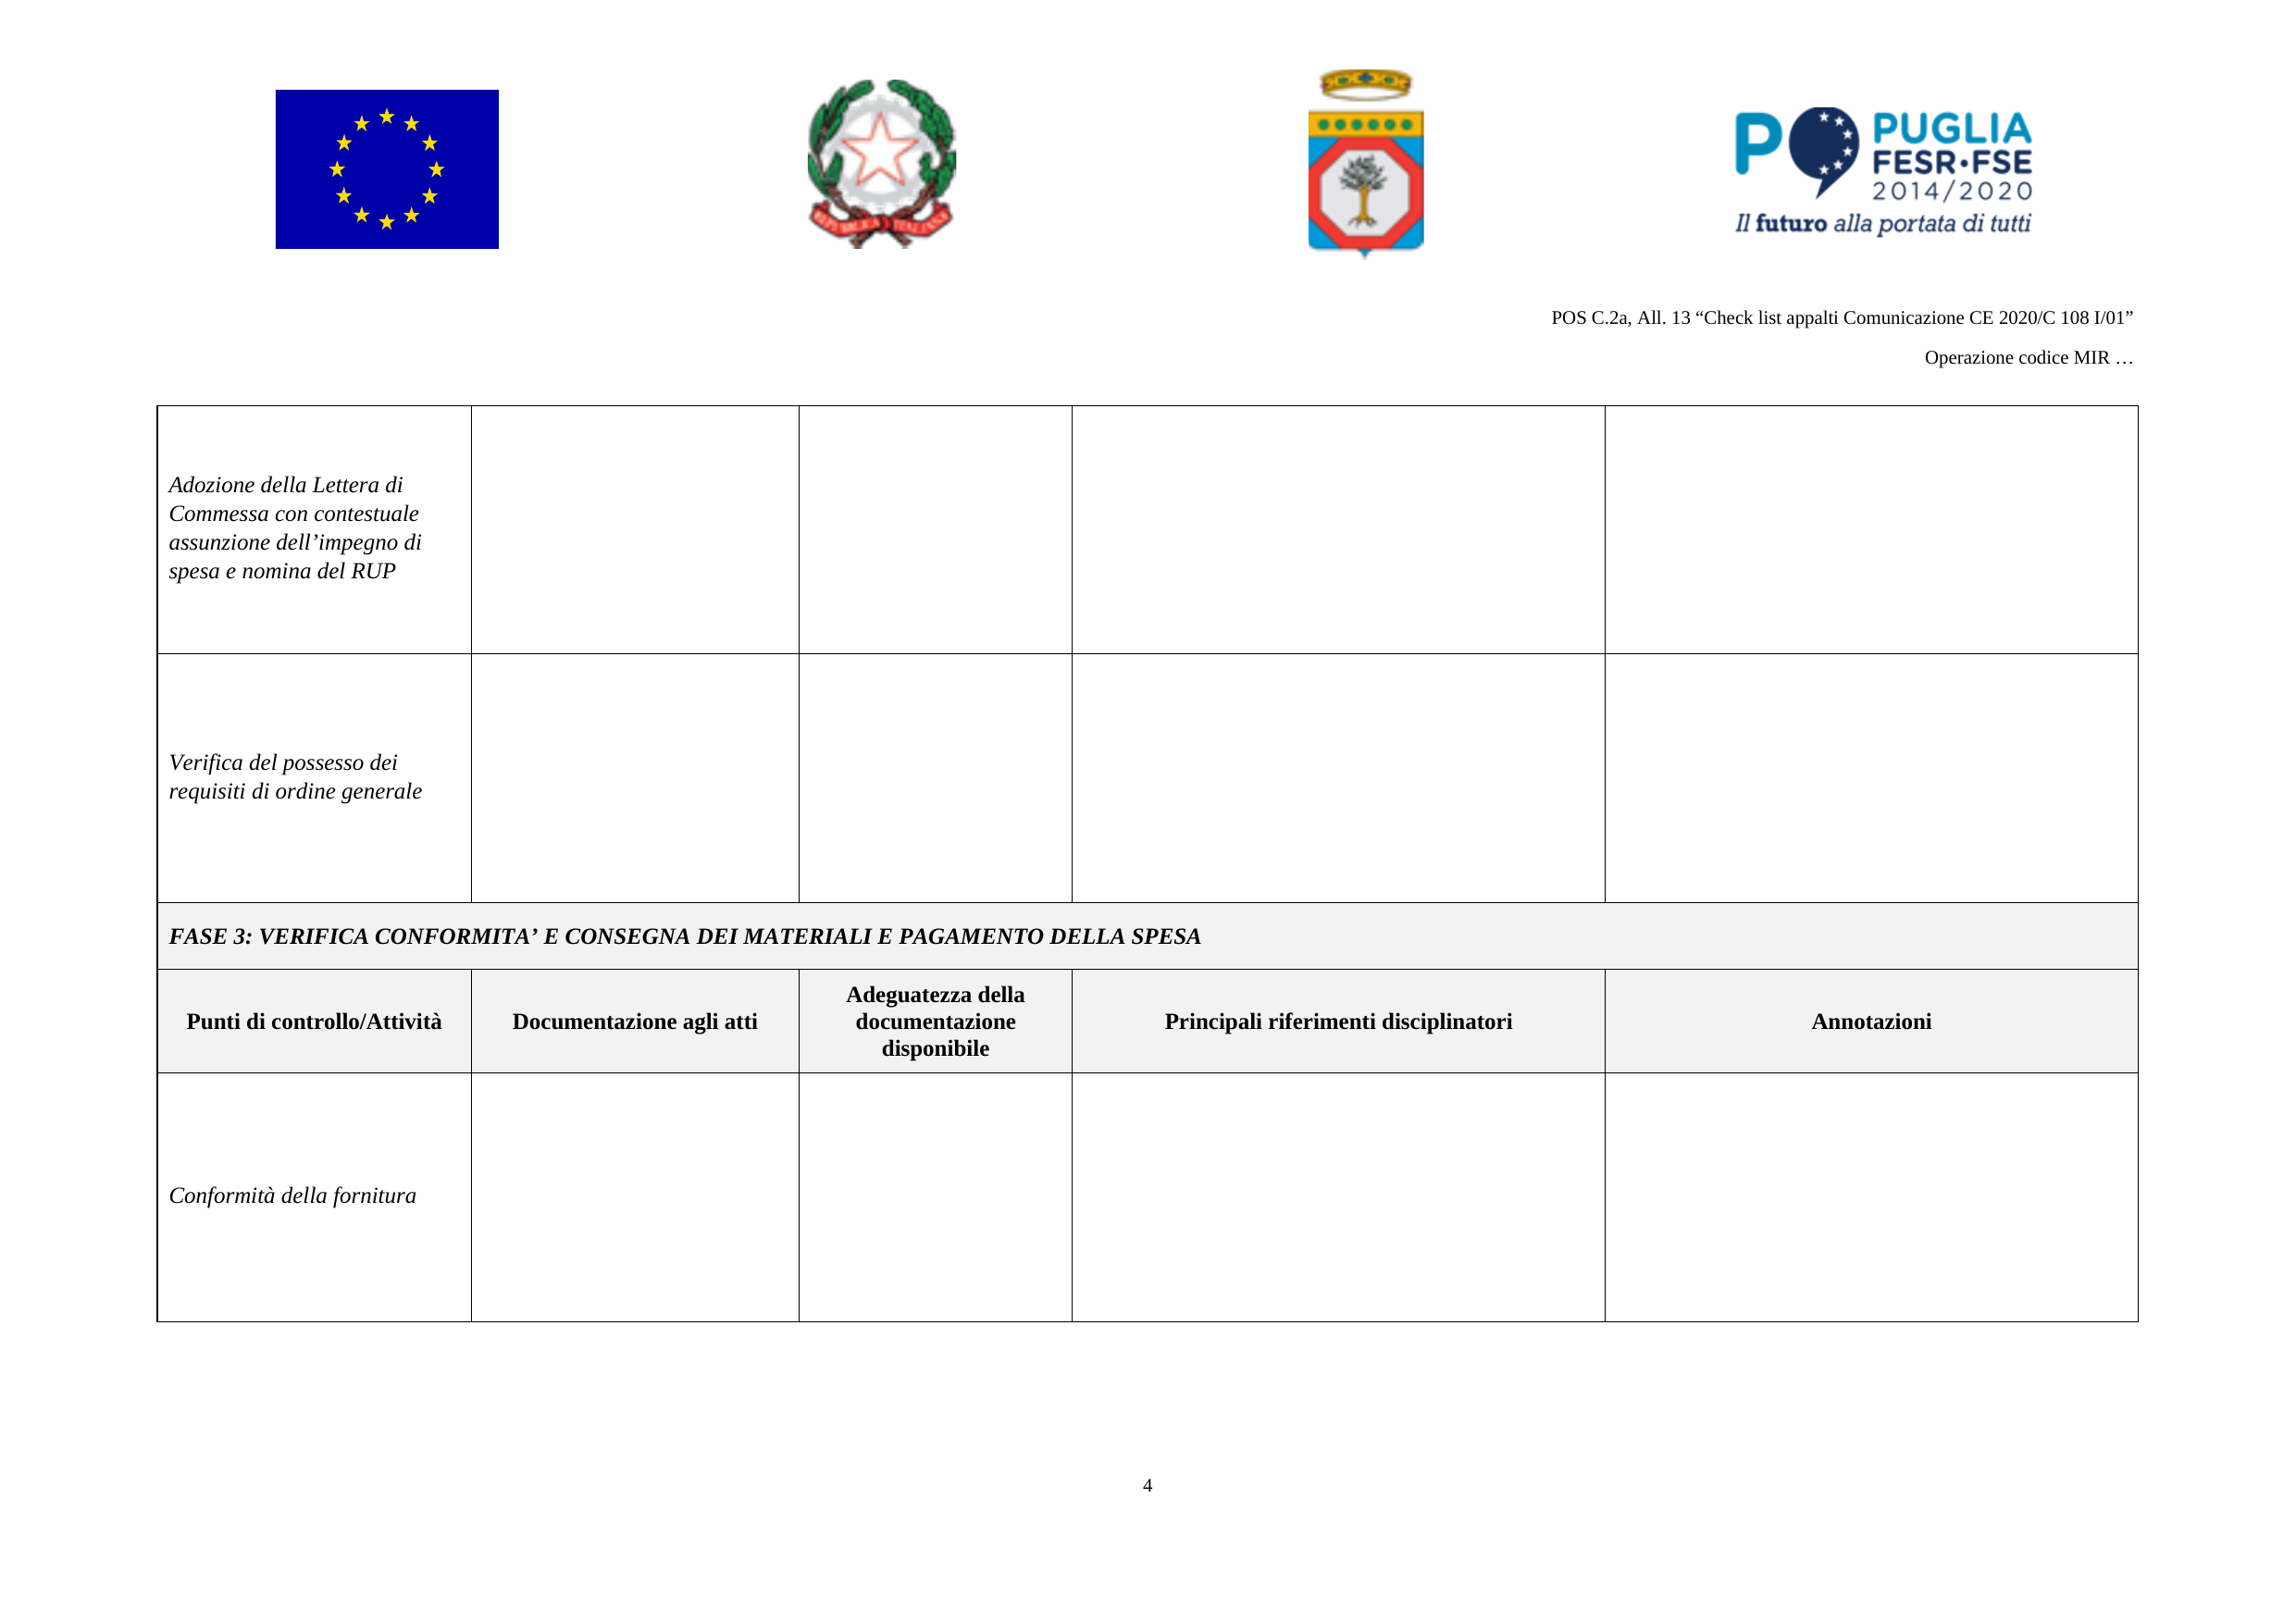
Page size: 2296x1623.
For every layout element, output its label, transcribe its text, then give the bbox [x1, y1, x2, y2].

table_cell [1606, 654, 2138, 902]
table_cell [1073, 1073, 1605, 1321]
table_cell [1073, 654, 1605, 902]
picture [275, 90, 499, 249]
table_cell [800, 406, 1072, 653]
table_cell [472, 406, 799, 653]
table_cell Adeguatezza della documentazione disponibile [800, 970, 1072, 1072]
table_cell Verifica del possesso dei requisiti di ordine generale [158, 654, 471, 902]
table_cell FASE 3: VERIFICA CONFORMITA’ E CONSEGNA DEI MATERIALI E PAGAMENTO DELLA SPESA [158, 903, 2138, 969]
table_cell [472, 1073, 799, 1321]
table_cell Principali riferimenti disciplinatori [1073, 970, 1605, 1072]
picture [807, 80, 957, 249]
table_cell Conformità della fornitura [158, 1073, 471, 1321]
picture [1308, 69, 1424, 260]
table_cell Annotazioni [1606, 970, 2138, 1072]
picture [1719, 107, 2045, 249]
table_cell [1606, 406, 2138, 653]
table_cell [472, 654, 799, 902]
table_cell [800, 1073, 1072, 1321]
table_cell [1073, 406, 1605, 653]
table_cell [800, 654, 1072, 902]
table_cell Adozione della Lettera di Commessa con contestuale assunzione dell’impegno di spesa e nomina del RUP [158, 406, 471, 653]
table_cell Punti di controllo/Attività [158, 970, 471, 1072]
table_cell Documentazione agli atti [472, 970, 799, 1072]
table_cell [1606, 1073, 2138, 1321]
